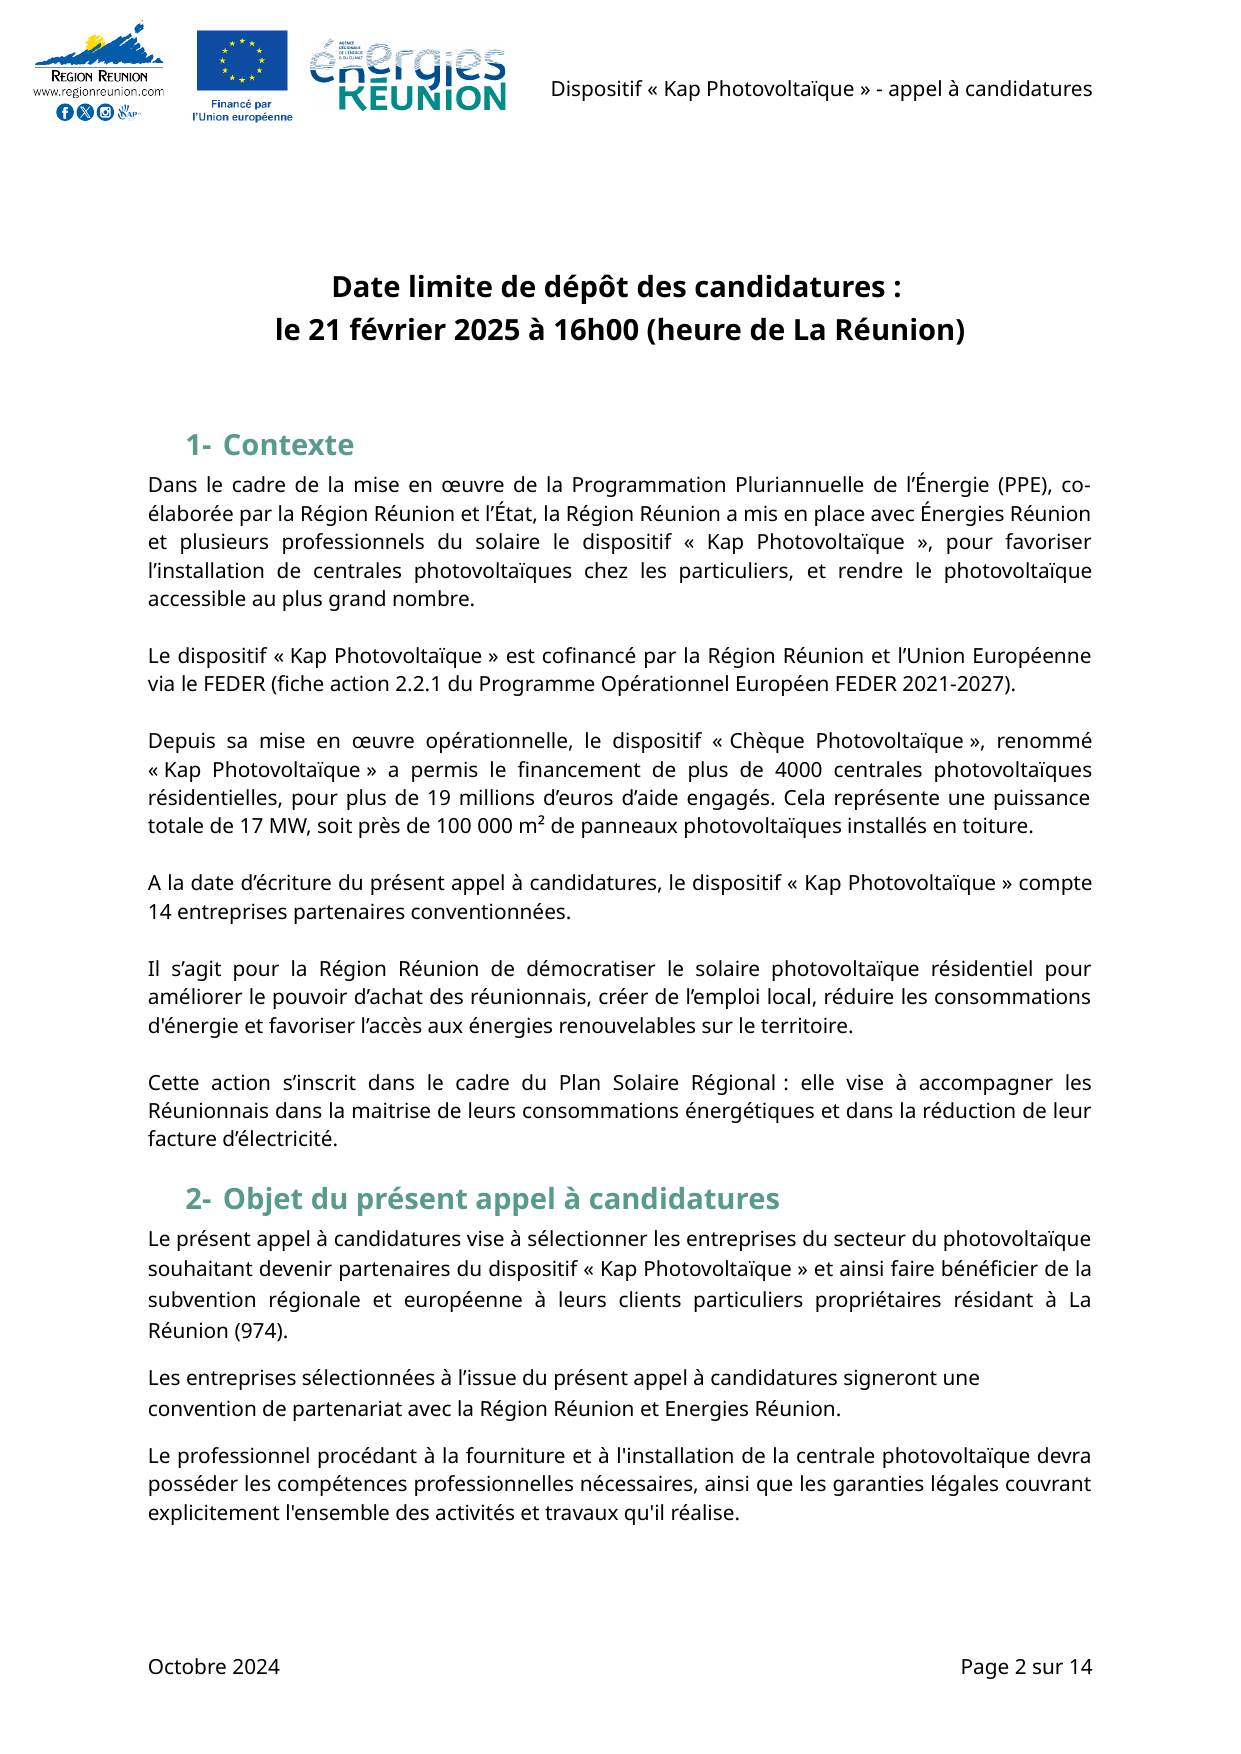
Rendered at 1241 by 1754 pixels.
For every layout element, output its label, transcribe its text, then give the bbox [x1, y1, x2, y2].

picture [186, 19, 298, 132]
text Le dispositif « Kap Photovoltaïque » est cofinancé par la Région Réunion et l’Union Européenne via le FEDER (fiche action 2.2.1 du Programme Opérationnel Européen FEDER 2021-2027). [148, 613, 1093, 698]
picture [33, 19, 164, 121]
subtitle Contexte [185, 424, 1093, 464]
subtitle Objet du présent appel à candidatures [185, 1178, 1093, 1218]
picture [310, 38, 506, 111]
text A la date d’écriture du présent appel à candidatures, le dispositif « Kap Photovoltaïque » compte 14 entreprises partenaires conventionnées. [148, 868, 1093, 925]
text Le professionnel procédant à la fourniture et à l'installation de la centrale photovoltaïque devra posséder les compétences professionnelles nécessaires, ainsi que les garanties légales couvrant explicitement l'ensemble des activités et travaux qu'il réalise. [148, 1441, 1093, 1526]
text Les entreprises sélectionnées à l’issue du présent appel à candidatures signeront une convention de partenariat avec la Région Réunion et Energies Réunion. [148, 1363, 1093, 1422]
text Il s’agit pour la Région Réunion de démocratiser le solaire photovoltaïque résidentiel pour améliorer le pouvoir d’achat des réunionnais, créer de l’emploi local, réduire les consommations d'énergie et favoriser l’accès aux énergies renouvelables sur le territoire. [148, 954, 1093, 1039]
text Le présent appel à candidatures vise à sélectionner les entreprises du secteur du photovoltaïque souhaitant devenir partenaires du dispositif « Kap Photovoltaïque » et ainsi faire bénéficier de la subvention régionale et européenne à leurs clients particuliers propriétaires résidant à La Réunion (974). [148, 1224, 1093, 1344]
text Depuis sa mise en œuvre opérationnelle, le dispositif « Chèque Photovoltaïque », renommé « Kap Photovoltaïque » a permis le financement de plus de 4000 centrales photovoltaïques résidentielles, pour plus de 19 millions d’euros d’aide engagés. Cela représente une puissance totale de 17 MW, soit près de 100 000 m² de panneaux photovoltaïques installés en toiture. [148, 726, 1093, 840]
text Cette action s’inscrit dans le cadre du Plan Solaire Régional : elle vise à accompagner les Réunionnais dans la maitrise de leurs consommations énergétiques et dans la réduction de leur facture d’électricité. [148, 1068, 1093, 1153]
text Dans le cadre de la mise en œuvre de la Programmation Pluriannuelle de l’Énergie (PPE), co-élaborée par la Région Réunion et l’État, la Région Réunion a mis en place avec Énergies Réunion et plusieurs professionnels du solaire le dispositif « Kap Photovoltaïque », pour favoriser l’installation de centrales photovoltaïques chez les particuliers, et rendre le photovoltaïque accessible au plus grand nombre. [148, 470, 1093, 613]
text Date limite de dépôt des candidatures : le 21 février 2025 à 16h00 (heure de La Réunion) [148, 267, 1093, 349]
